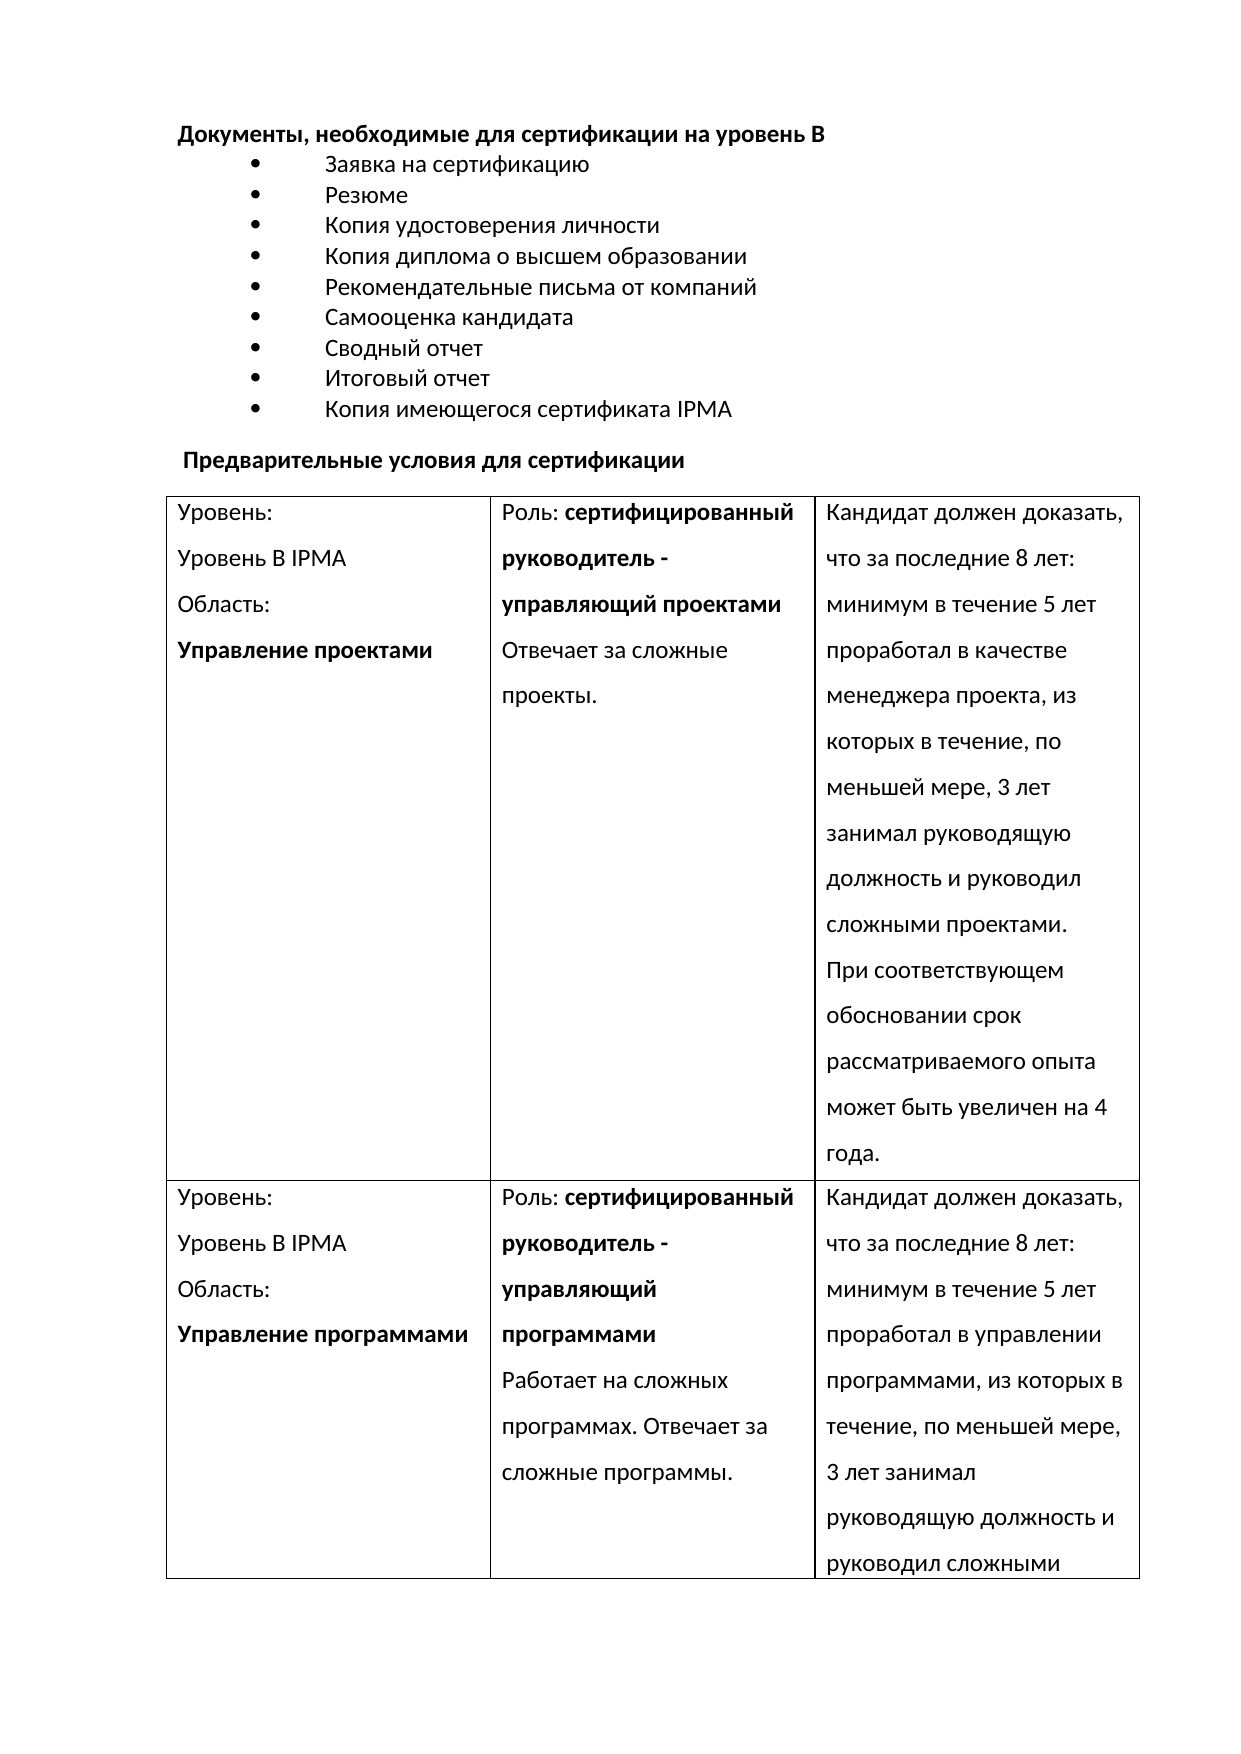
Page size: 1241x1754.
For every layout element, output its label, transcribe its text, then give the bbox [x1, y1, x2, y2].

list Заявка на сертификацию [207, 149, 1152, 179]
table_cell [167, 1181, 490, 1578]
list Копия диплома о высшем образовании [207, 240, 1152, 271]
list Рекомендательные письма от компаний [207, 271, 1152, 301]
table_header Уровень: Уровень B IPMA Область: Управление проектами [167, 497, 490, 1180]
list Копия имеющегося сертификата IPMA [207, 393, 1152, 423]
text Предварительные условия для сертификации [177, 444, 1152, 475]
list Итоговый отчет [207, 362, 1152, 393]
table_header Роль: сертифицированный руководитель -управляющий проектами Отвечает за сложные проекты. [491, 497, 814, 1180]
list Резюме [207, 179, 1152, 210]
list Самооценка кандидата [207, 301, 1152, 332]
table_header Кандидат должен доказать, что за последние 8 лет: минимум в течение 5 лет проработал в качестве менеджера проекта, из которых в течение, по меньшей мере, 3 лет занимал руководящую должность и руководил сложными проектами. При соответствующем обосновании срок рассматриваемого опыта может быть увеличен на 4 года. [816, 497, 1139, 1180]
list Сводный отчет [207, 332, 1152, 362]
text Документы, необходимые для сертификации на уровень В [177, 118, 1152, 149]
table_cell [491, 1181, 814, 1578]
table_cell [816, 1181, 1139, 1578]
list Копия удостоверения личности [207, 210, 1152, 240]
